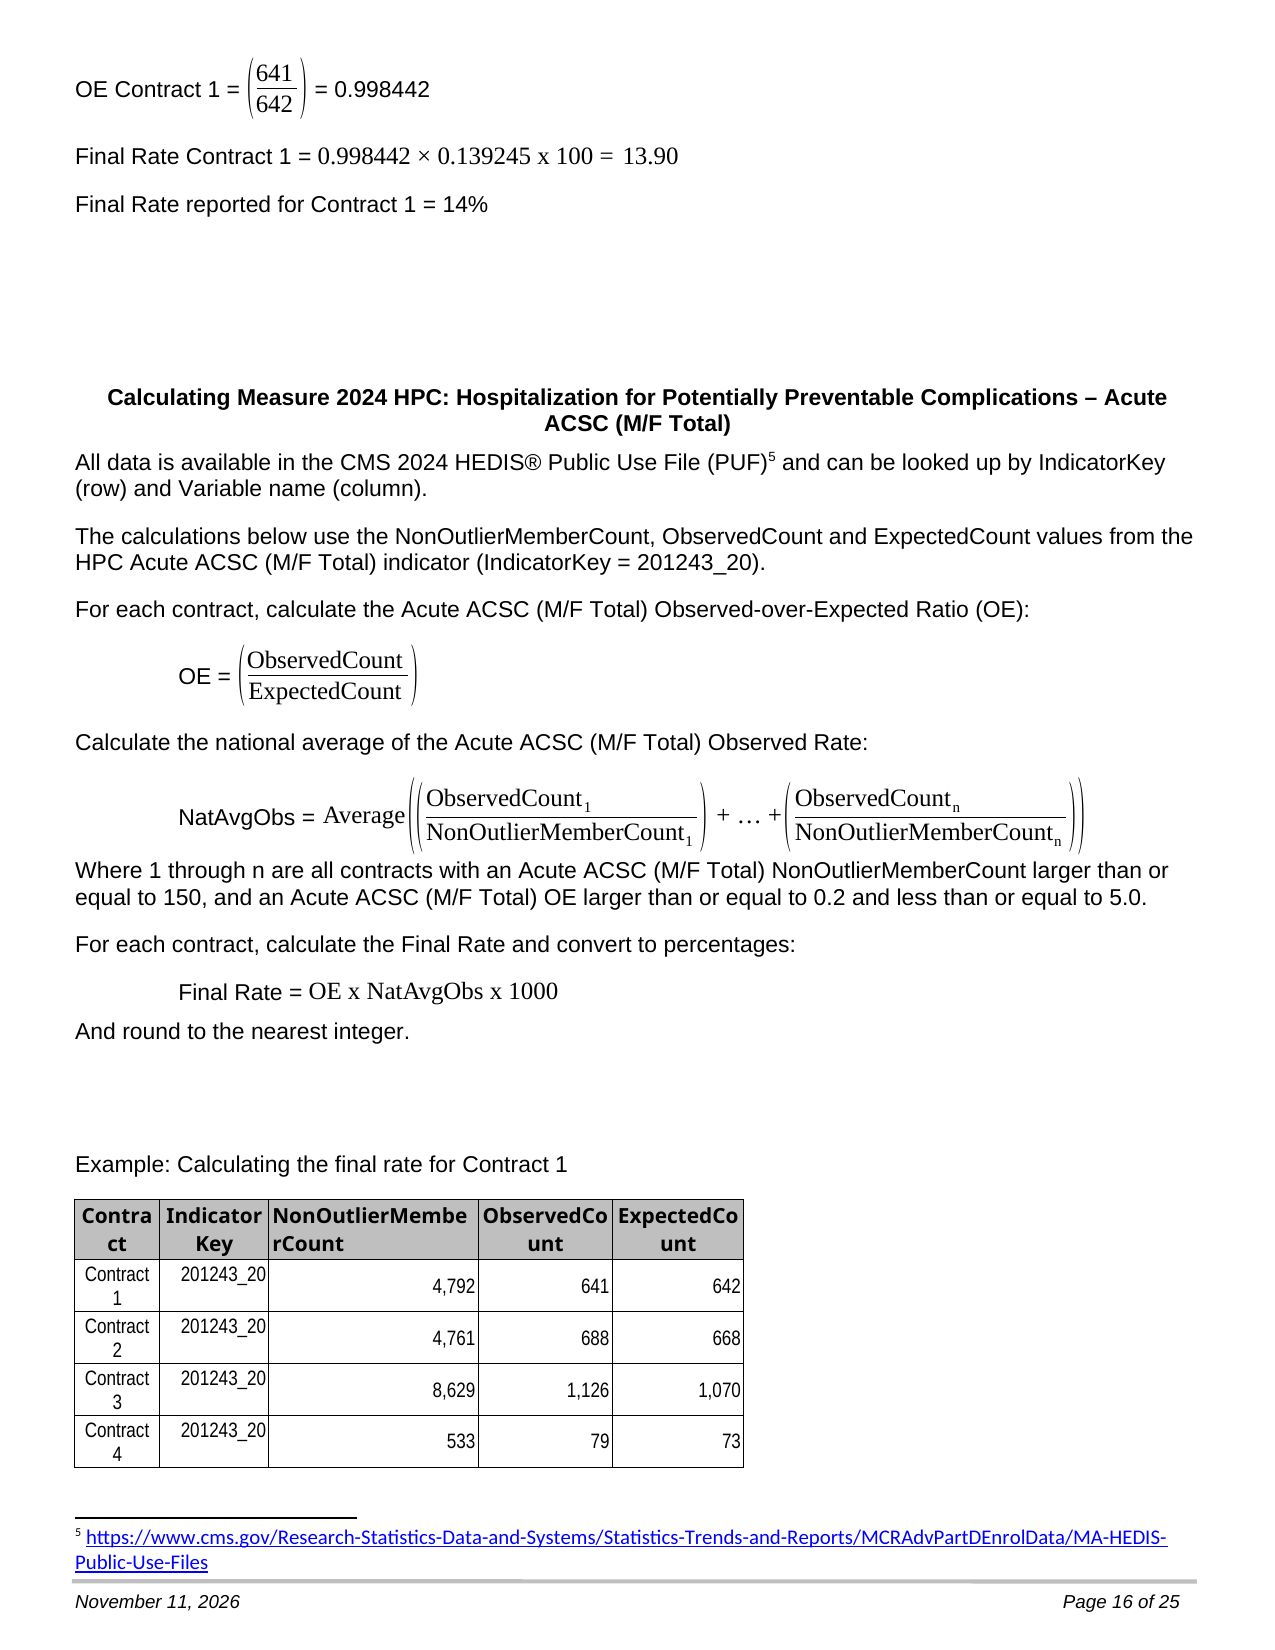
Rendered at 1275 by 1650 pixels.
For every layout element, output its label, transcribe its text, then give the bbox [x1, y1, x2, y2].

text All data is available in the CMS 2024 HEDIS® Public Use File (PUF) and can be looked up by IndicatorKey (row) and Variable name (column). [75, 449, 1200, 502]
table_cell 201243_20 [160, 1416, 268, 1467]
table_cell Contract 3 [75, 1364, 159, 1415]
text The calculations below use the NonOutlierMemberCount, ObservedCount and ExpectedCount values from the HPC Acute ACSC (M/F Total) indicator (IndicatorKey = 201243_20). [75, 523, 1200, 575]
title Calculating Measure 2024 HPC: Hospitalization for Potentially Preventable Complications – Acute ACSC (M/F Total) [75, 384, 1200, 437]
table_header Contract [75, 1200, 159, 1259]
table_header ExpectedCount [613, 1200, 743, 1259]
text Where 1 through n are all contracts with an Acute ACSC (M/F Total) NonOutlierMemberCount larger than or equal to 150, and an Acute ACSC (M/F Total) OE larger than or equal to 0.2 and less than or equal to 5.0. [75, 857, 1200, 910]
text NatAvgObs = [103, 776, 1200, 857]
table_cell Contract 4 [75, 1416, 159, 1467]
table_cell 4,792 [269, 1260, 478, 1311]
table_cell 688 [479, 1312, 612, 1363]
table_header IndicatorKey [160, 1200, 268, 1259]
text And round to the nearest integer. [75, 1018, 1200, 1044]
table_cell 8,629 [269, 1364, 478, 1415]
text Example: Calculating the final rate for Contract 1 [75, 1151, 1200, 1178]
table_cell 1,070 [613, 1364, 743, 1415]
table_cell 73 [613, 1416, 743, 1467]
text For each contract, calculate the Acute ACSC (M/F Total) Observed-over-Expected Ratio (OE): [75, 596, 1200, 622]
table_cell 4,761 [269, 1312, 478, 1363]
text Final Rate Contract 1 = [75, 142, 1200, 170]
table_cell 201243_20 [160, 1312, 268, 1363]
text OE = [103, 643, 1200, 708]
table_cell 641 [479, 1260, 612, 1311]
table_cell 642 [613, 1260, 743, 1311]
text OE Contract 1 = = 0.998442 [75, 57, 1200, 122]
text Calculate the national average of the Acute ACSC (M/F Total) Observed Rate: [75, 729, 1200, 756]
table_cell Contract 2 [75, 1312, 159, 1363]
table_cell 533 [269, 1416, 478, 1467]
text Final Rate reported for Contract 1 = 14% [75, 191, 1200, 217]
text For each contract, calculate the Final Rate and convert to percentages: [75, 931, 1200, 957]
table_cell 668 [613, 1312, 743, 1363]
table_header NonOutlierMemberCount [269, 1200, 478, 1259]
table_cell 201243_20 [160, 1260, 268, 1311]
table_header ObservedCount [479, 1200, 612, 1259]
table_cell 1,126 [479, 1364, 612, 1415]
text Final Rate = [103, 978, 1200, 1006]
table_cell 201243_20 [160, 1364, 268, 1415]
table_cell Contract 1 [75, 1260, 159, 1311]
table_cell 79 [479, 1416, 612, 1467]
